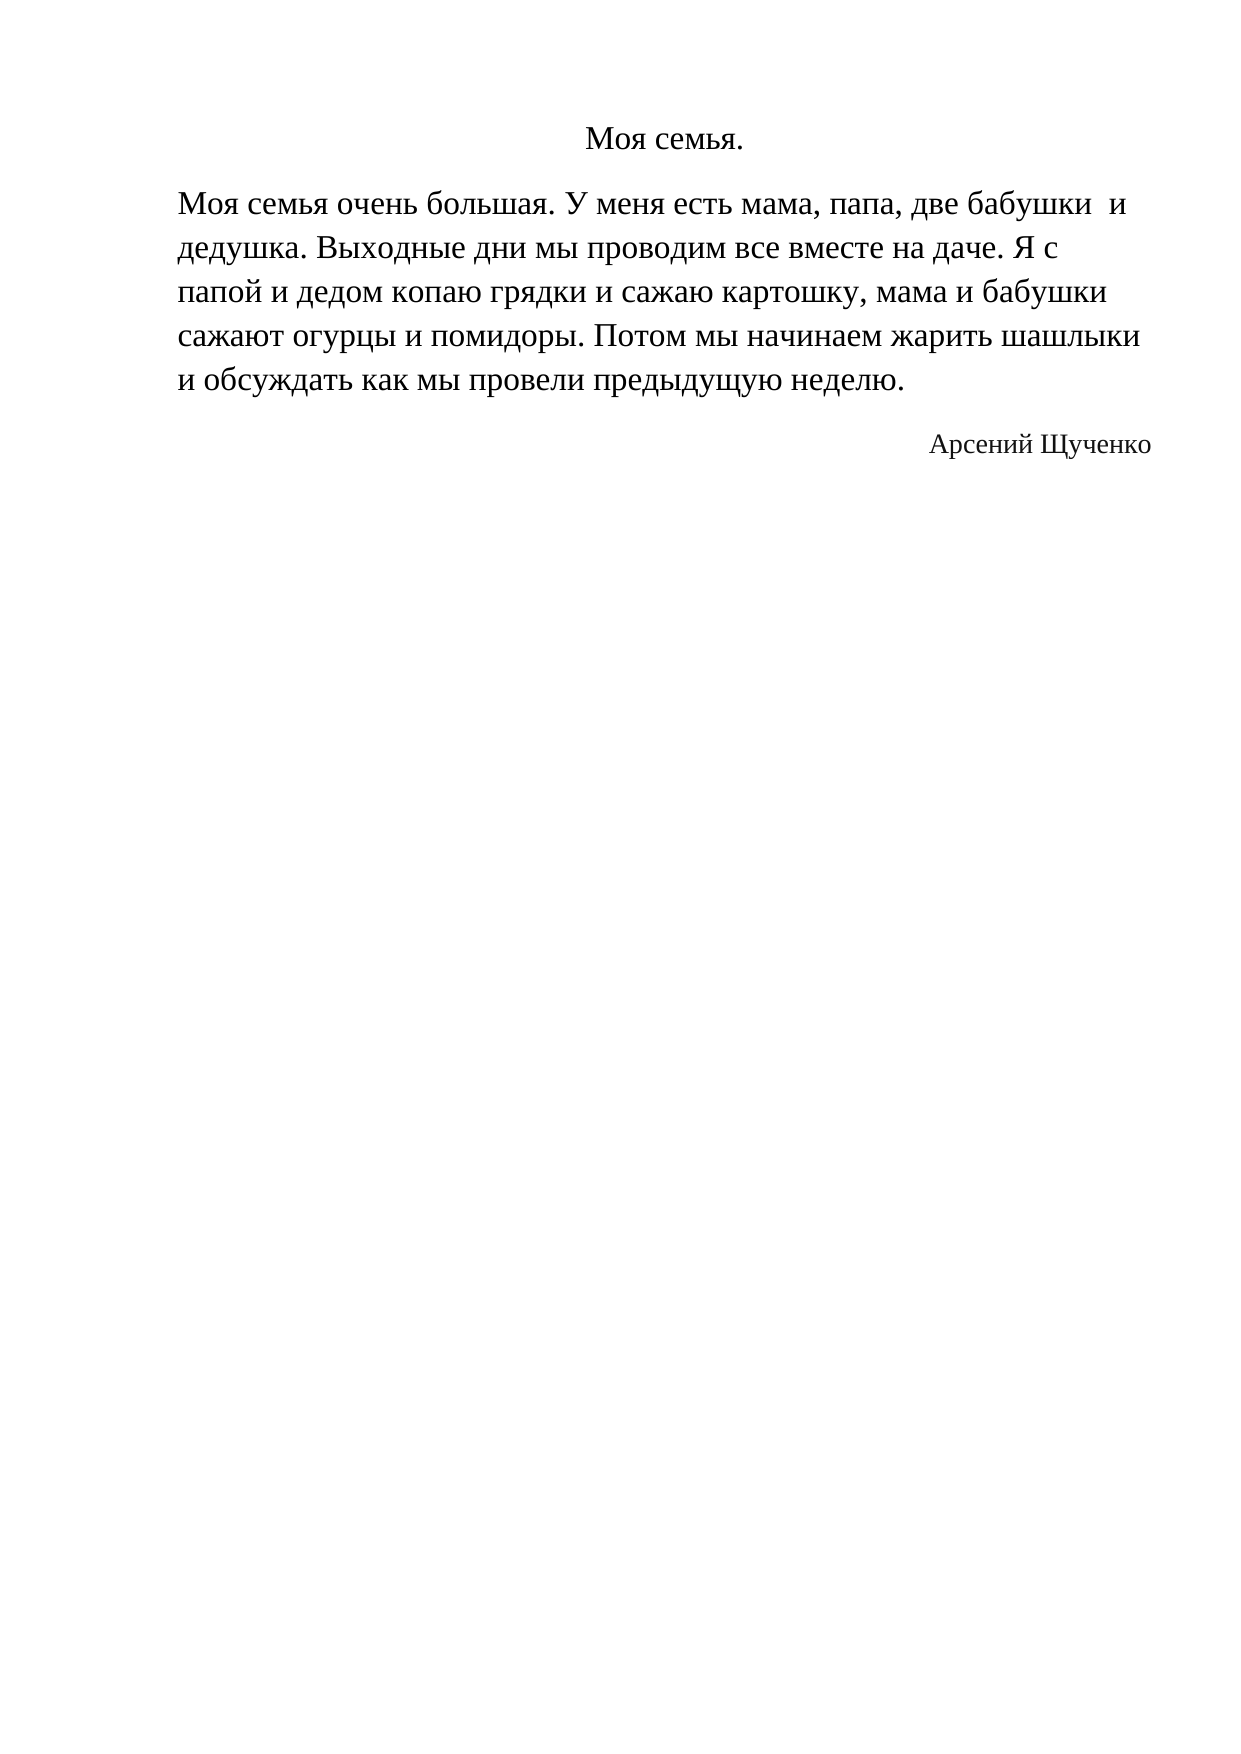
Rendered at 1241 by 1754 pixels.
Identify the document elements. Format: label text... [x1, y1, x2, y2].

text Моя семья. [177, 118, 1152, 156]
text Арсений Щученко [177, 427, 1152, 459]
text Моя семья очень большая. У меня есть мама, папа, две бабушки и дедушка. Выходные дни мы проводим все вместе на даче. Я с папой и дедом копаю грядки и сажаю картошку, мама и бабушки сажают огурцы и помидоры. Потом мы начинаем жарить шашлыки и обсуждать как мы провели предыдущую неделю. [177, 183, 1152, 398]
